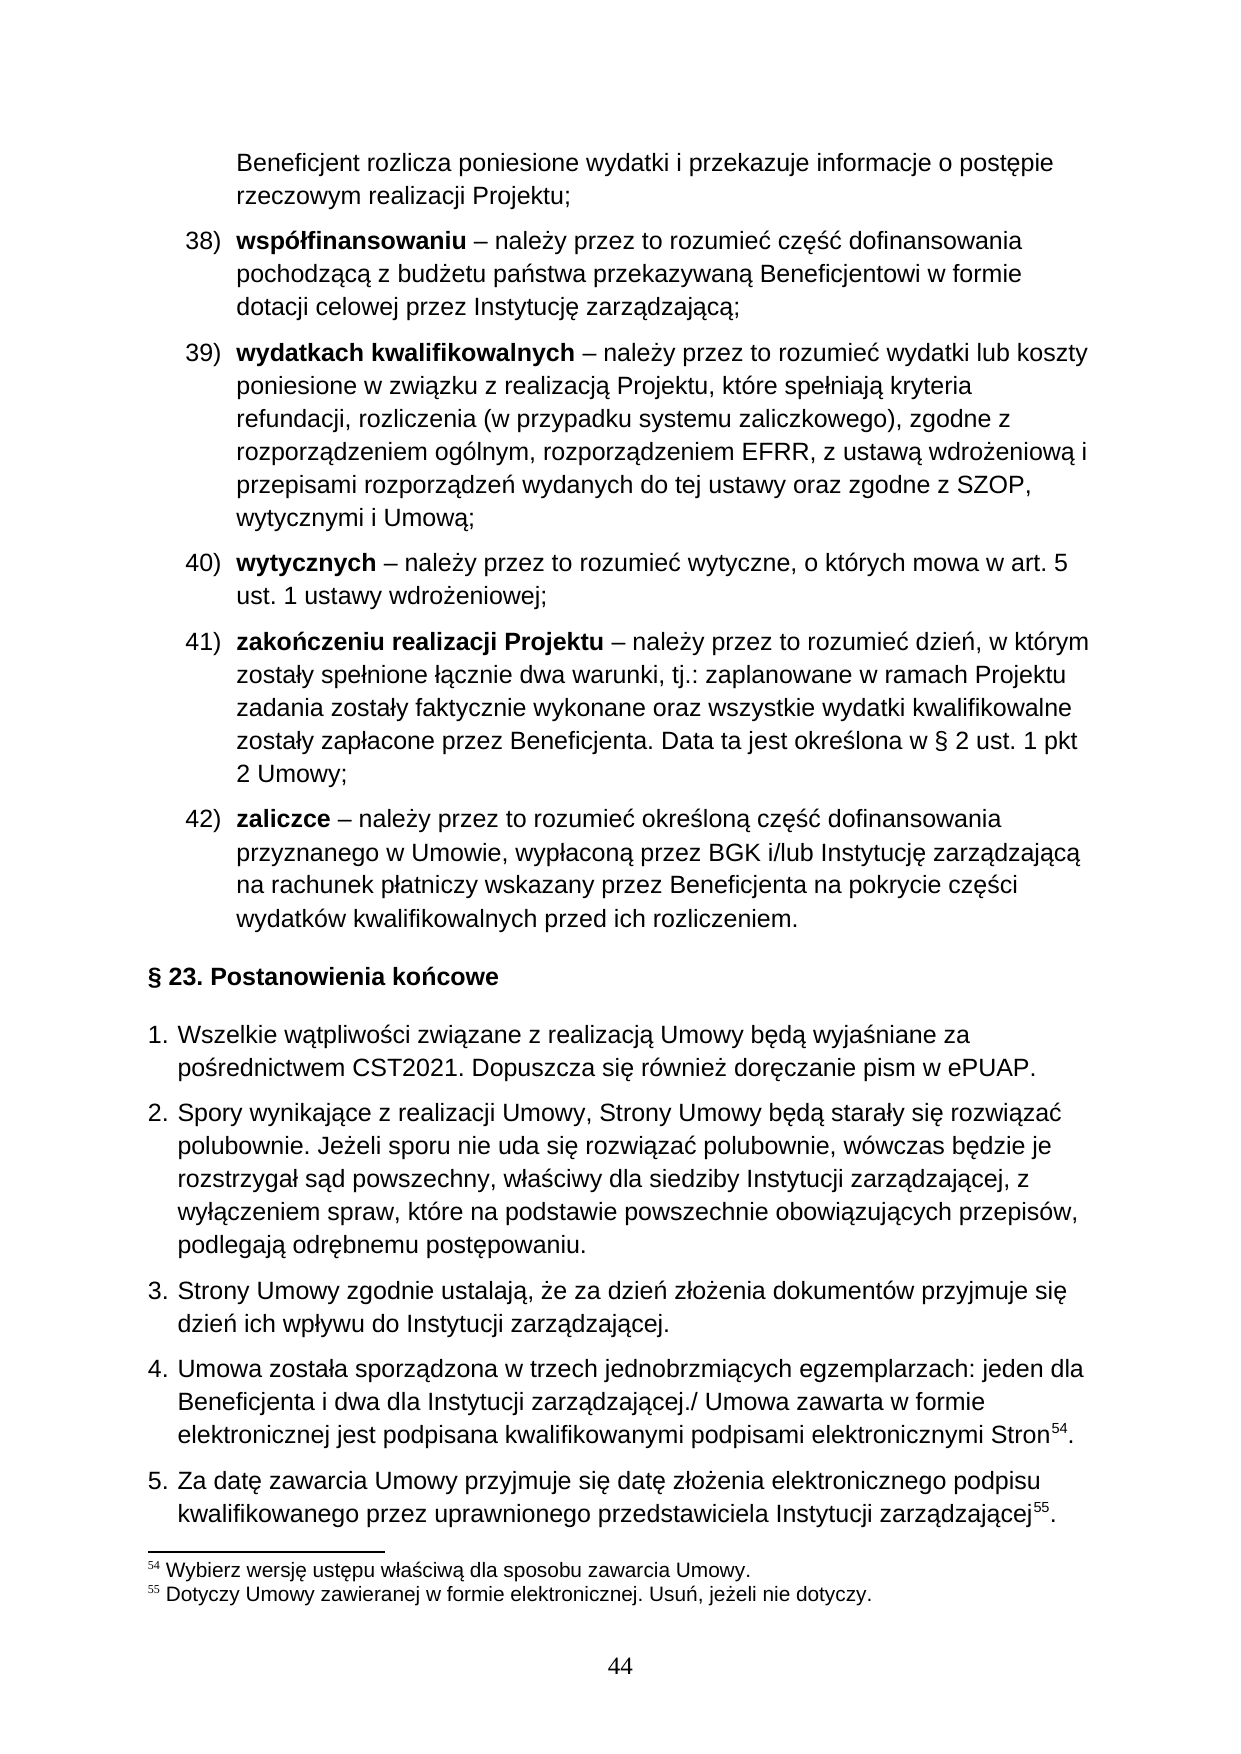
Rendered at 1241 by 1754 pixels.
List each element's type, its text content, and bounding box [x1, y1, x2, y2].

list Strony Umowy zgodnie ustalają, że za dzień złożenia dokumentów przyjmuje się dzień ich wpływu do Instytucji zarządzającej. [148, 1276, 1093, 1337]
subtitle § 23. Postanowienia końcowe [148, 962, 1093, 990]
list wytycznych – należy przez to rozumieć wytyczne, o których mowa w art. 5 ust. 1 ustawy wdrożeniowej; [185, 548, 1093, 610]
list współfinansowaniu – należy przez to rozumieć część dofinansowania pochodzącą z budżetu państwa przekazywaną Beneficjentowi w formie dotacji celowej przez Instytucję zarządzającą; [185, 226, 1093, 321]
list Umowa została sporządzona w trzech jednobrzmiących egzemplarzach: jeden dla Beneficjenta i dwa dla Instytucji zarządzającej./ Umowa zawarta w formie elektronicznej jest podpisana kwalifikowanymi podpisami elektronicznymi Stron. [148, 1354, 1093, 1449]
list zakończeniu realizacji Projektu – należy przez to rozumieć dzień, w którym zostały spełnione łącznie dwa warunki, tj.: zaplanowane w ramach Projektu zadania zostały faktycznie wykonane oraz wszystkie wydatki kwalifikowalne zostały zapłacone przez Beneficjenta. Data ta jest określona w § 2 ust. 1 pkt 2 Umowy; [185, 627, 1093, 788]
list Za datę zawarcia Umowy przyjmuje się datę złożenia elektronicznego podpisu kwalifikowanego przez uprawnionego przedstawiciela Instytucji zarządzającej. [148, 1466, 1093, 1528]
list Wszelkie wątpliwości związane z realizacją Umowy będą wyjaśniane za pośrednictwem CST2021. Dopuszcza się również doręczanie pism w ePUAP. [148, 1019, 1093, 1081]
list zaliczce – należy przez to rozumieć określoną część dofinansowania przyznanego w Umowie, wypłaconą przez BGK i/lub Instytucję zarządzającą na rachunek płatniczy wskazany przez Beneficjenta na pokrycie części wydatków kwalifikowalnych przed ich rozliczeniem. [185, 804, 1093, 932]
list Spory wynikające z realizacji Umowy, Strony Umowy będą starały się rozwiązać polubownie. Jeżeli sporu nie uda się rozwiązać polubownie, wówczas będzie je rozstrzygał sąd powszechny, właściwy dla siedziby Instytucji zarządzającej, z wyłączeniem spraw, które na podstawie powszechnie obowiązujących przepisów, podlegają odrębnemu postępowaniu. [148, 1098, 1093, 1259]
list wydatkach kwalifikowalnych – należy przez to rozumieć wydatki lub koszty poniesione w związku z realizacją Projektu, które spełniają kryteria refundacji, rozliczenia (w przypadku systemu zaliczkowego), zgodne z rozporządzeniem ogólnym, rozporządzeniem EFRR, z ustawą wdrożeniową i przepisami rozporządzeń wydanych do tej ustawy oraz zgodne z SZOP, wytycznymi i Umową; [185, 338, 1093, 532]
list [185, 148, 1093, 209]
